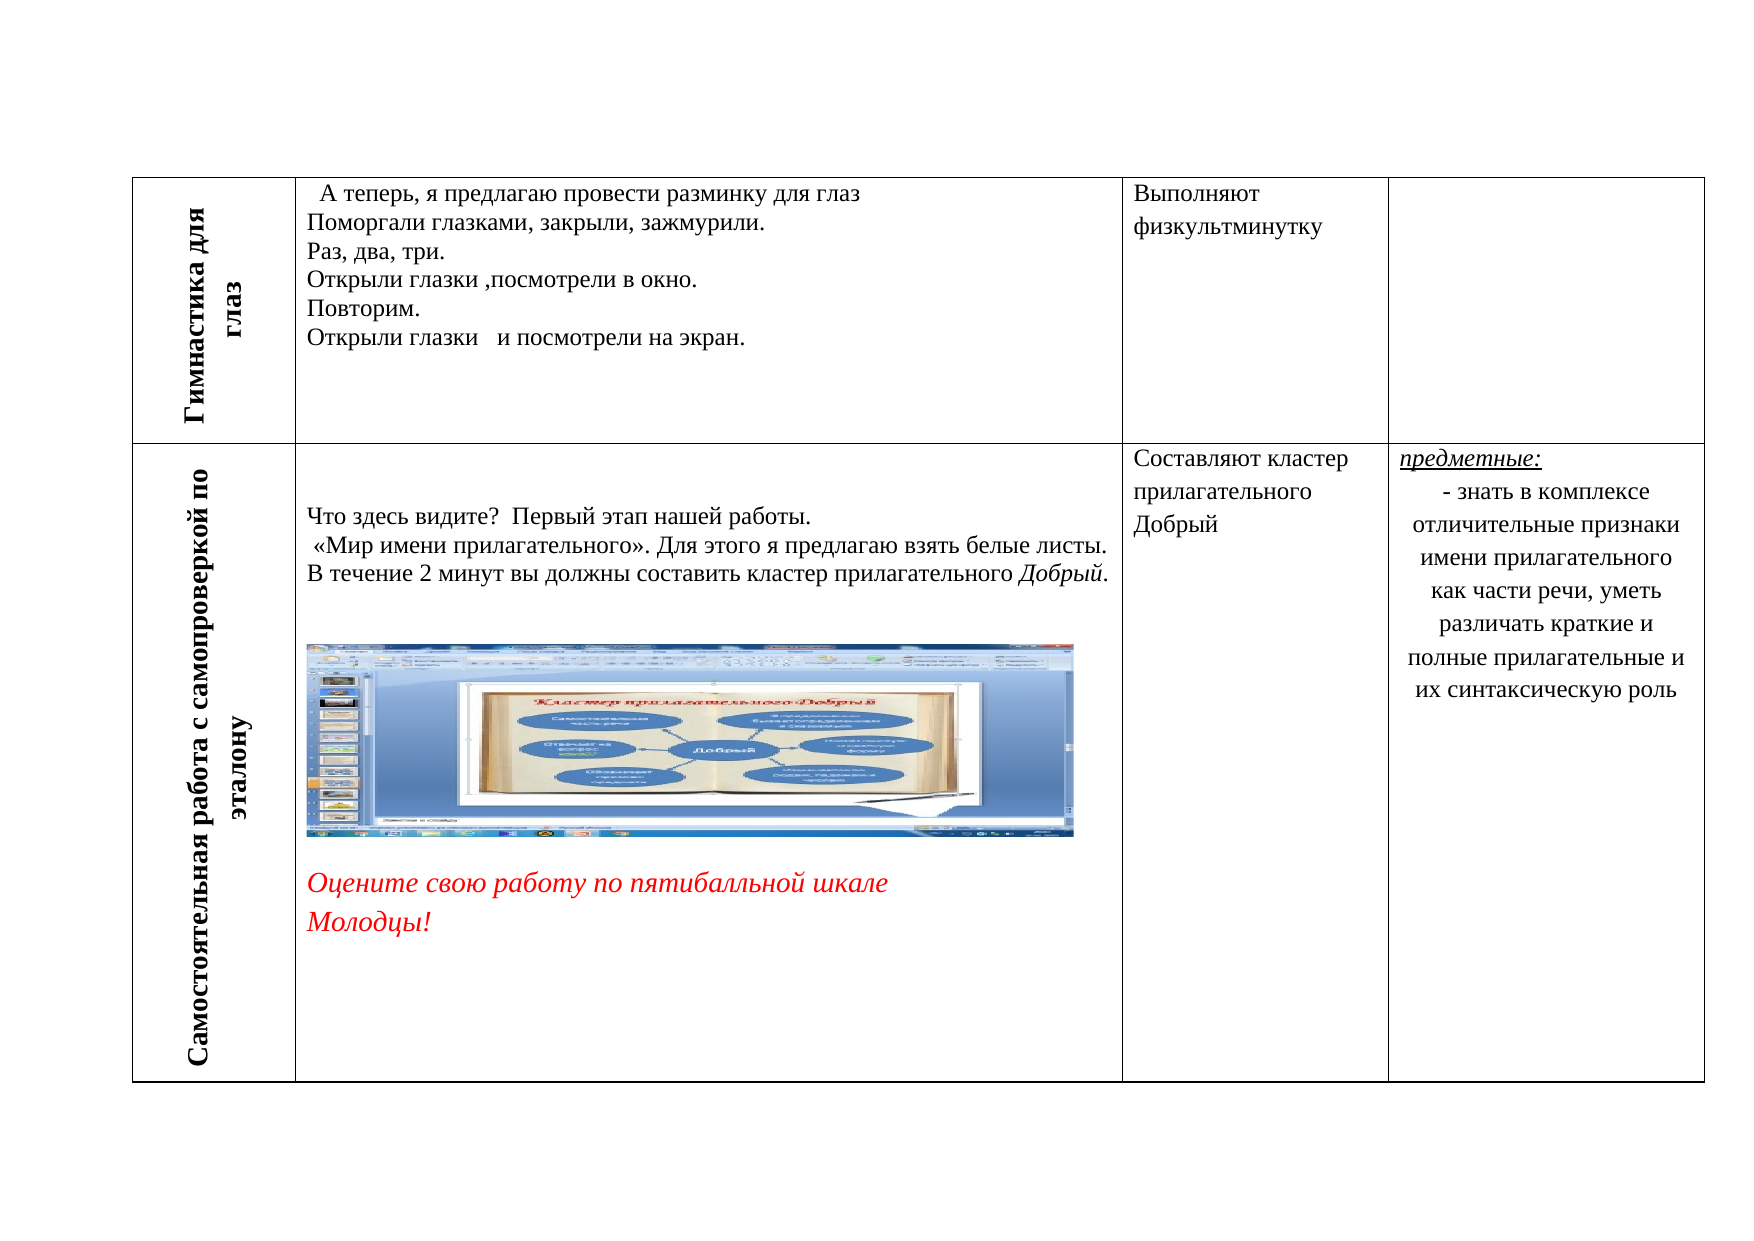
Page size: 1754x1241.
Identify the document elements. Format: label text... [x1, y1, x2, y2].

table_cell А теперь, я предлагаю провести разминку для глаз Поморгали глазками, закрыли, зажмурили. Раз, два, три. Открыли глазки ,посмотрели в окно. Повторим. Открыли глазки и посмотрели на экран. [296, 178, 1122, 442]
table_cell [1389, 178, 1704, 442]
picture [306, 644, 1074, 837]
table_cell Гимнастика для глаз [133, 178, 295, 442]
table_cell Выполняют физкультминутку [1123, 178, 1388, 442]
table_cell Составляют кластер прилагательного Добрый [1123, 444, 1388, 1081]
table_cell Что здесь видите? Первый этап нашей работы. «Мир имени прилагательного». Для этого я предлагаю взять белые листы. В течение 2 минут вы должны составить кластер прилагательного Добрый. Оцените свою работу по пятибалльной шкале Молодцы! [296, 444, 1122, 1081]
table_cell Самостоятельная работа с самопроверкой по эталону [133, 444, 295, 1081]
table_cell предметные: - знать в комплексе отличительные признаки имени прилагательного как части речи, уметь различать краткие и полные прилагательные и их синтаксическую роль [1389, 444, 1704, 1081]
